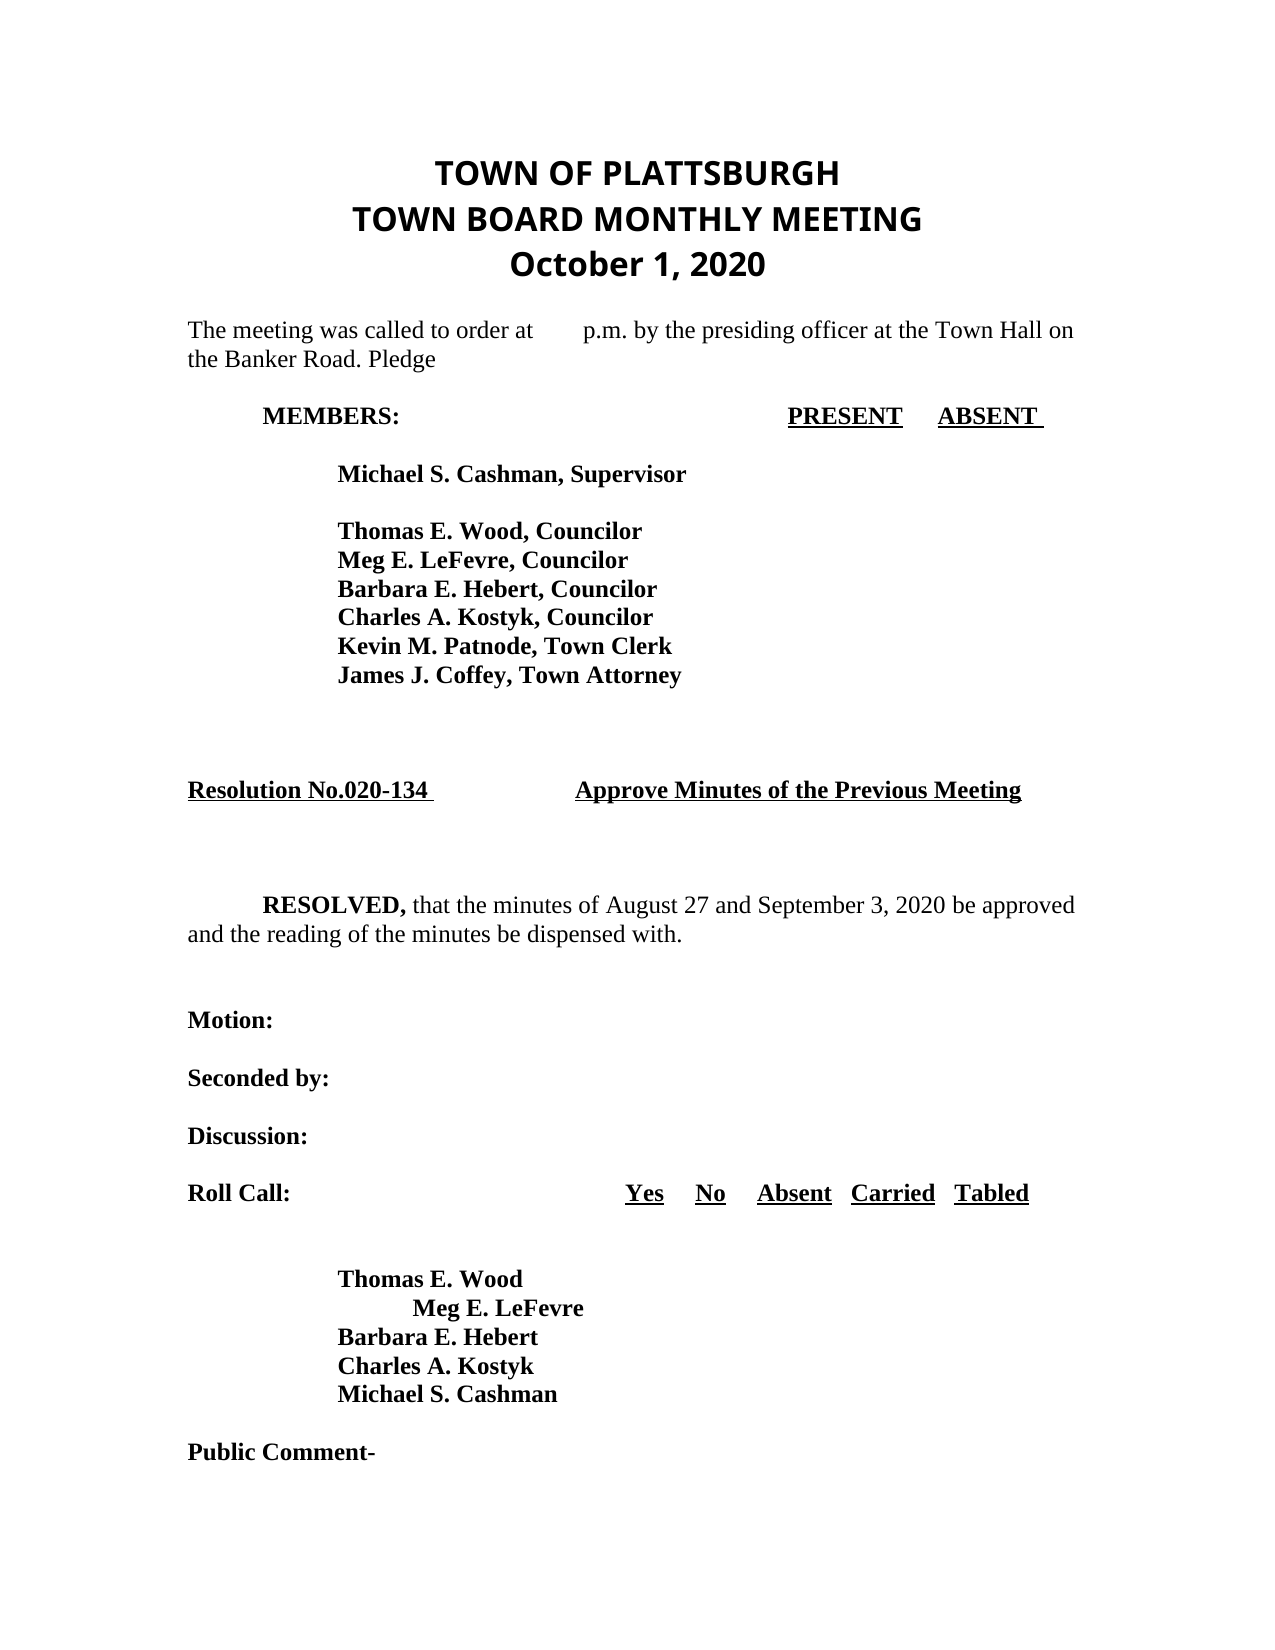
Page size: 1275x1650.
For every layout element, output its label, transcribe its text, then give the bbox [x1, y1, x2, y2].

text Resolution No.020-134 Approve Minutes of the Previous Meeting [187, 775, 1087, 804]
subtitle Kevin M. Patnode, Town Clerk [187, 631, 1087, 660]
text Seconded by: [187, 1063, 1087, 1092]
text TOWN BOARD MONTHLY MEETING [187, 195, 1087, 241]
text Barbara E. Hebert, Councilor [262, 574, 1087, 602]
text Michael S. Cashman, Supervisor [337, 459, 1087, 516]
text Meg E. LeFevre, Councilor [262, 545, 1087, 574]
text Charles A. Kostyk [187, 1351, 1087, 1379]
subtitle Thomas E. Wood, Councilor [262, 516, 1087, 545]
text TOWN OF [187, 150, 1087, 195]
text Discussion: [187, 1121, 1087, 1149]
text James J. Coffey, Town Attorney [187, 660, 1087, 689]
text Public Comment- [187, 1437, 1087, 1466]
text Thomas E. Wood Meg E. LeFevre [187, 1264, 1087, 1322]
text October 1, 2020 [187, 241, 1087, 286]
text MEMBERS: PRESENT ABSENT [262, 401, 1087, 430]
text Barbara E. Hebert [187, 1322, 1087, 1351]
text Michael S. Cashman [187, 1379, 1087, 1408]
text Motion: [187, 1005, 1087, 1034]
text RESOLVED, that the minutes of August 27 and September 3, 2020 be approved and the reading of the minutes be dispensed with. [187, 890, 1087, 947]
text Roll Call: Yes No Absent Carried Tabled [187, 1178, 1087, 1207]
text The meeting was called to order at p.m. by the presiding officer at the Town Hall on the Banker Road. Pledge [187, 315, 1087, 372]
text Charles A. Kostyk, Councilor [262, 602, 1087, 631]
